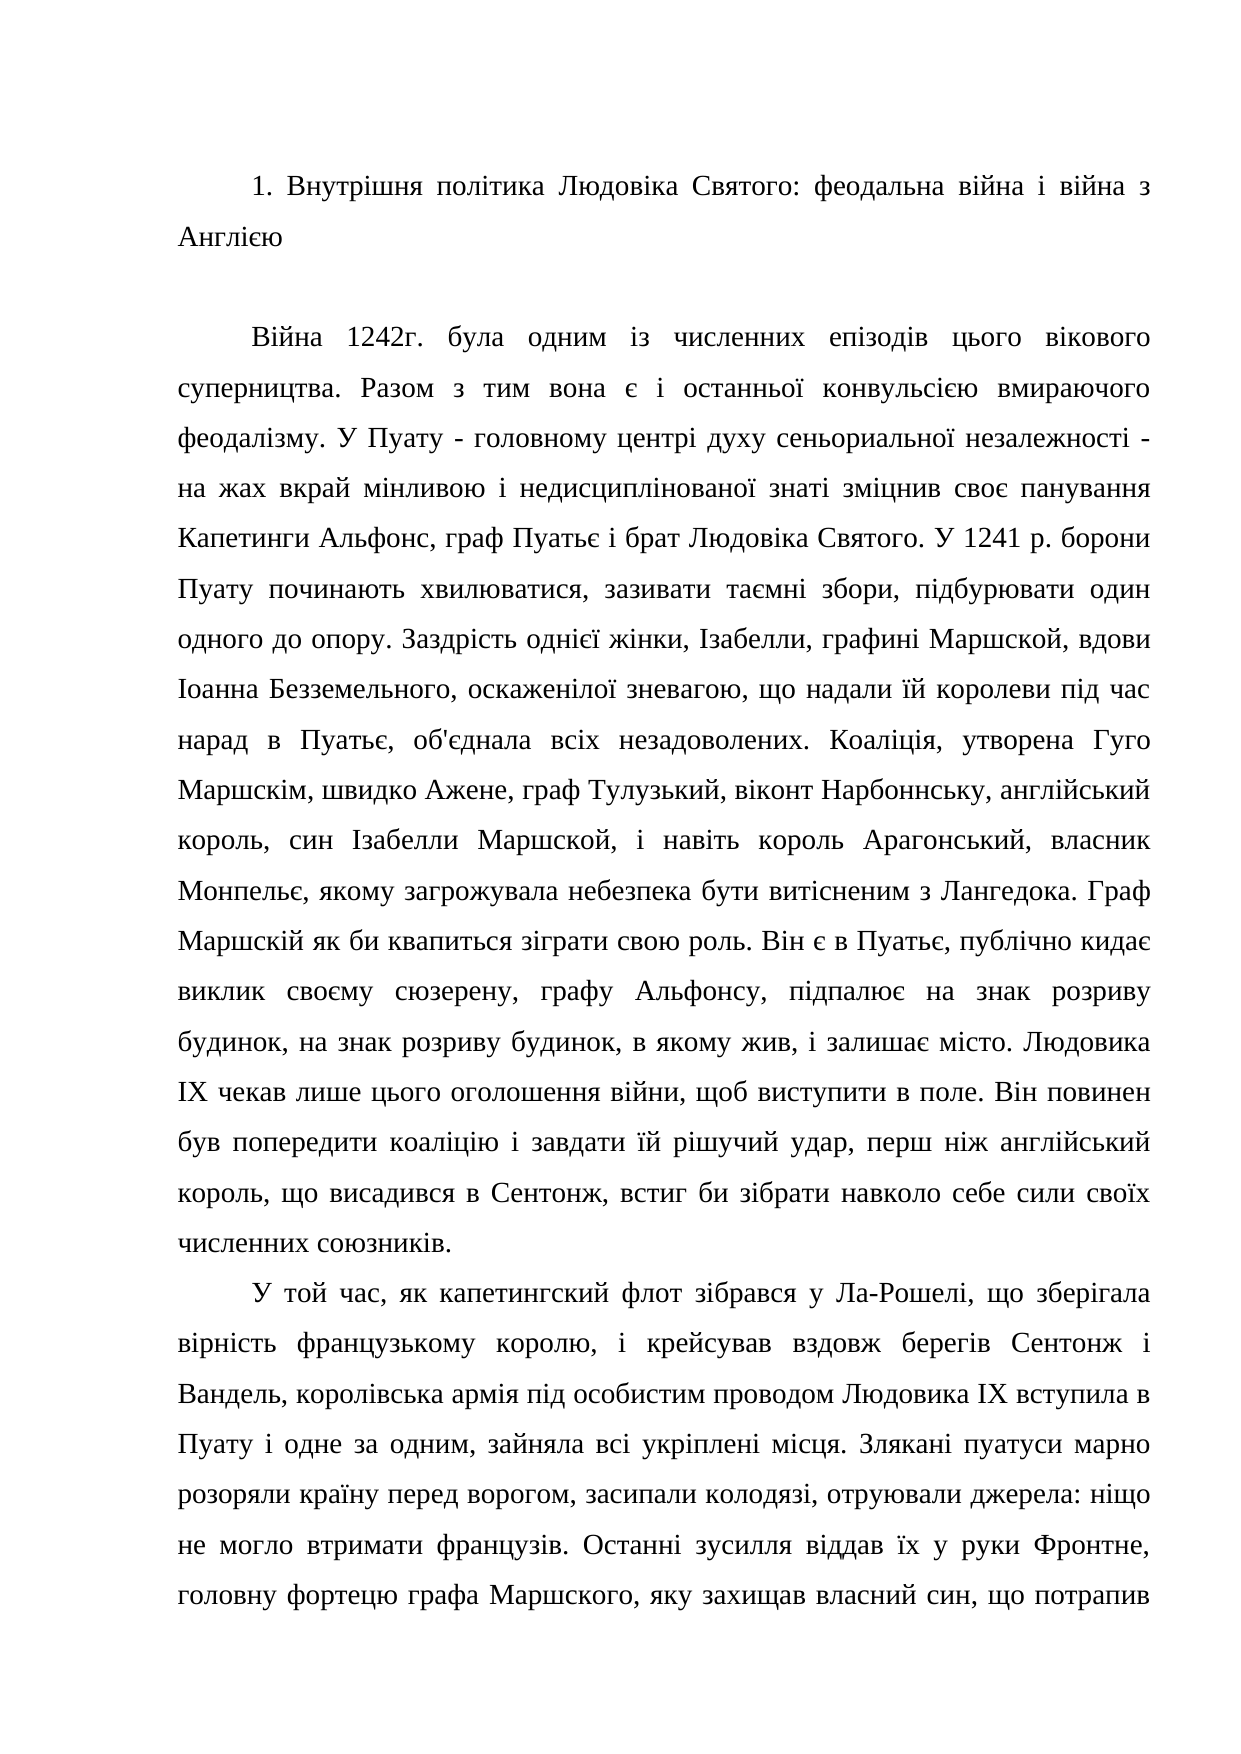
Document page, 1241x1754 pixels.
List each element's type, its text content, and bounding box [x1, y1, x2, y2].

text 1. Внутрішня політика Людовіка Святого: феодальна війна і війна з Англією [177, 168, 1152, 252]
text Війна 1242г. була одним із численних епізодів цього вікового суперництва. Разом з тим вона є і останньої конвульсією вмираючого феодалізму. У Пуату - головному центрі духу сеньориальної незалежності - на жах вкрай мінливою і недисциплінованої знаті зміцнив своє панування Капетинги Альфонс, граф Пуатьє і брат Людовіка Святого. У 1241 р. борони Пуату починають хвилюватися, зазивати таємні збори, підбурювати один одного до опору. Заздрість однієї жінки, Ізабелли, графині Маршской, вдови Іоанна Безземельного, оскаженілої зневагою, що надали їй королеви під час нарад в Пуатьє, об'єднала всіх незадоволених. Коаліція, утворена Гуго Маршскім, швидко Ажене, граф Тулузький, віконт Нарбоннську, англійський король, син Ізабелли Маршской, і навіть король Арагонський, власник Монпельє, якому загрожувала небезпека бути витісненим з Лангедока. Граф Маршскій як би квапиться зіграти свою роль. Він є в Пуатьє, публічно кидає виклик своєму сюзерену, графу Альфонсу, підпалює на знак розриву будинок, на знак розриву будинок, в якому жив, і залишає місто. Людовика IX чекав лише цього оголошення війни, щоб виступити в поле. Він повинен був попередити коаліцію і завдати їй рішучий удар, перш ніж англійський король, що висадився в Сентонж, встиг би зібрати навколо себе сили своїх численних союзників. [177, 319, 1152, 1258]
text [177, 1275, 1152, 1611]
